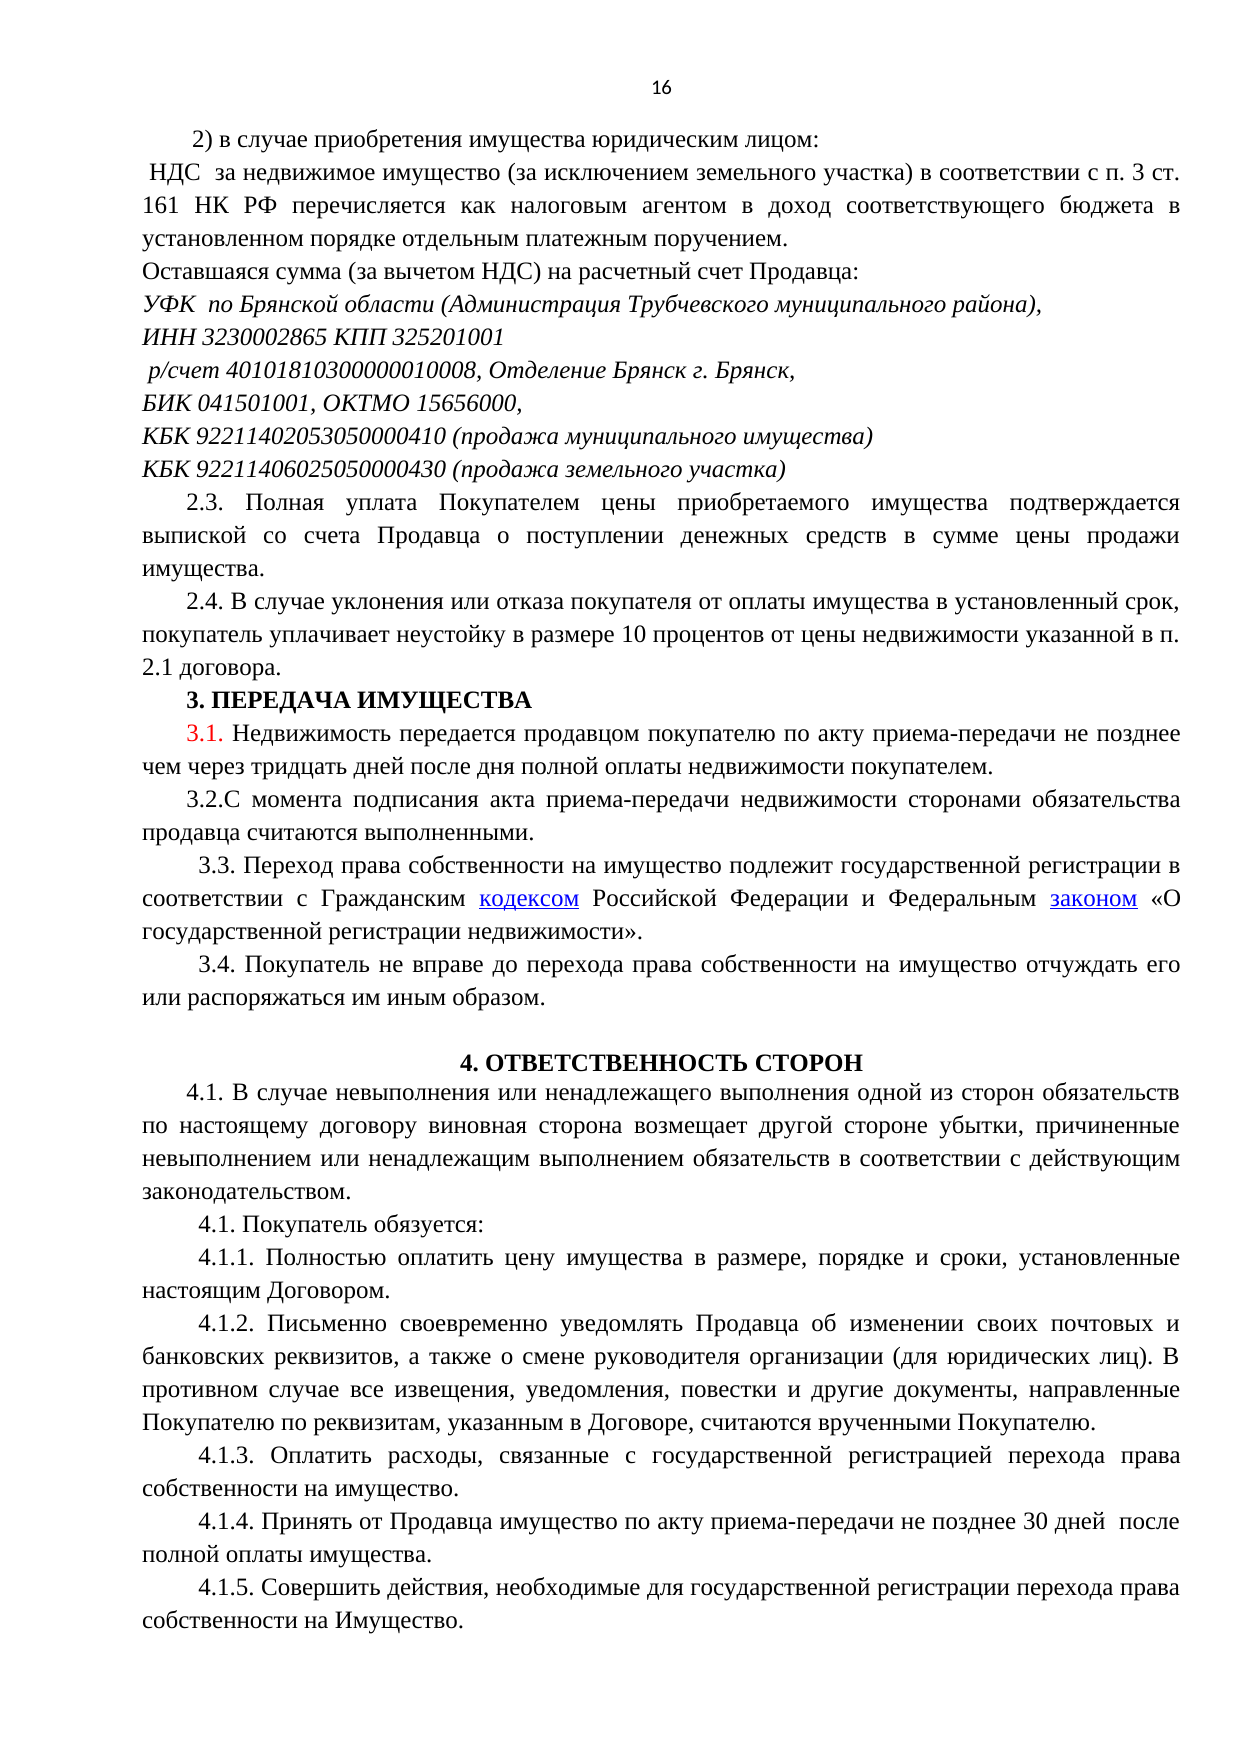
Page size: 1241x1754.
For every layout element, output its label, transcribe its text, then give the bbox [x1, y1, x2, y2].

text 4.1.3. Оплатить расходы, связанные с государственной регистрацией перехода права собственности на имущество. [142, 1440, 1181, 1502]
text 3.3. Переход права собственности на имущество подлежит государственной регистрации в соответствии с Гражданским кодексом Российской Федерации и Федеральным законом «О государственной регистрации недвижимости». [142, 850, 1181, 945]
text р/счет 40101810300000010008, Отделение Брянск г. Брянск, [142, 355, 1181, 383]
text НДС за недвижимое имущество (за исключением земельного участка) в соответствии с п. 3 ст. 161 НК РФ перечисляется как налоговым агентом в доход соответствующего бюджета в установленном порядке отдельным платежным поручением. [142, 157, 1181, 251]
text БИК 041501001, ОКТМО 15656000, [142, 388, 1181, 417]
text 2) в случае приобретения имущества юридическим лицом: [142, 124, 1181, 152]
text 4.1. В случае невыполнения или ненадлежащего выполнения одной из сторон обязательств по настоящему договору виновная сторона возмещает другой стороне убытки, причиненные невыполнением или ненадлежащим выполнением обязательств в соответствии с действующим законодательством. [142, 1077, 1181, 1205]
text 3.4. Покупатель не вправе до перехода права собственности на имущество отчуждать его или распоряжаться им иным образом. [142, 949, 1181, 1011]
text Оставшаяся сумма (за вычетом НДС) на расчетный счет Продавца: [142, 256, 1181, 284]
text 3.1. Недвижимость передается продавцом покупателю по акту приема-передачи не позднее чем через тридцать дней после дня полной оплаты недвижимости покупателем. [142, 718, 1181, 780]
text 2.3. Полная уплата Покупателем цены приобретаемого имущества подтверждается выпиской со счета Продавца о поступлении денежных средств в сумме цены продажи имущества. [142, 487, 1181, 582]
text УФК по Брянской области (Администрация Трубчевского муниципального района), [142, 289, 1181, 317]
text 3. ПЕРЕДАЧА ИМУЩЕСТВА [142, 685, 1181, 714]
text 4.1.2. Письменно своевременно уведомлять Продавца об изменении своих почтовых и банковских реквизитов, а также о смене руководителя организации (для юридических лиц). В противном случае все извещения, уведомления, повестки и другие документы, направленные Покупателю по реквизитам, указанным в Договоре, считаются врученными Покупателю. [142, 1308, 1181, 1436]
text 2.4. В случае уклонения или отказа покупателя от оплаты имущества в установленный срок, покупатель уплачивает неустойку в размере 10 процентов от цены недвижимости указанной в п. 2.1 договора. [142, 586, 1181, 681]
text 4.1.5. Совершить действия, необходимые для государственной регистрации перехода права собственности на Имущество. [142, 1572, 1181, 1634]
text 4. ОТВЕТСТВЕННОСТЬ СТОРОН [142, 1048, 1181, 1077]
text КБК 92211406025050000430 (продажа земельного участка) [142, 454, 1181, 483]
text 4.1.1. Полностью оплатить цену имущества в размере, порядке и сроки, установленные настоящим Договором. [142, 1242, 1181, 1304]
text КБК 92211402053050000410 (продажа муниципального имущества) [142, 421, 1181, 449]
text 3.2.С момента подписания акта приема-передачи недвижимости сторонами обязательства продавца считаются выполненными. [142, 784, 1181, 846]
text 4.1. Покупатель обязуется: [142, 1209, 1181, 1238]
text ИНН 3230002865 КПП 325201001 [142, 322, 1181, 351]
text 4.1.4. Принять от Продавца имущество по акту приема-передачи не позднее 30 дней после полной оплаты имущества. [142, 1506, 1181, 1568]
